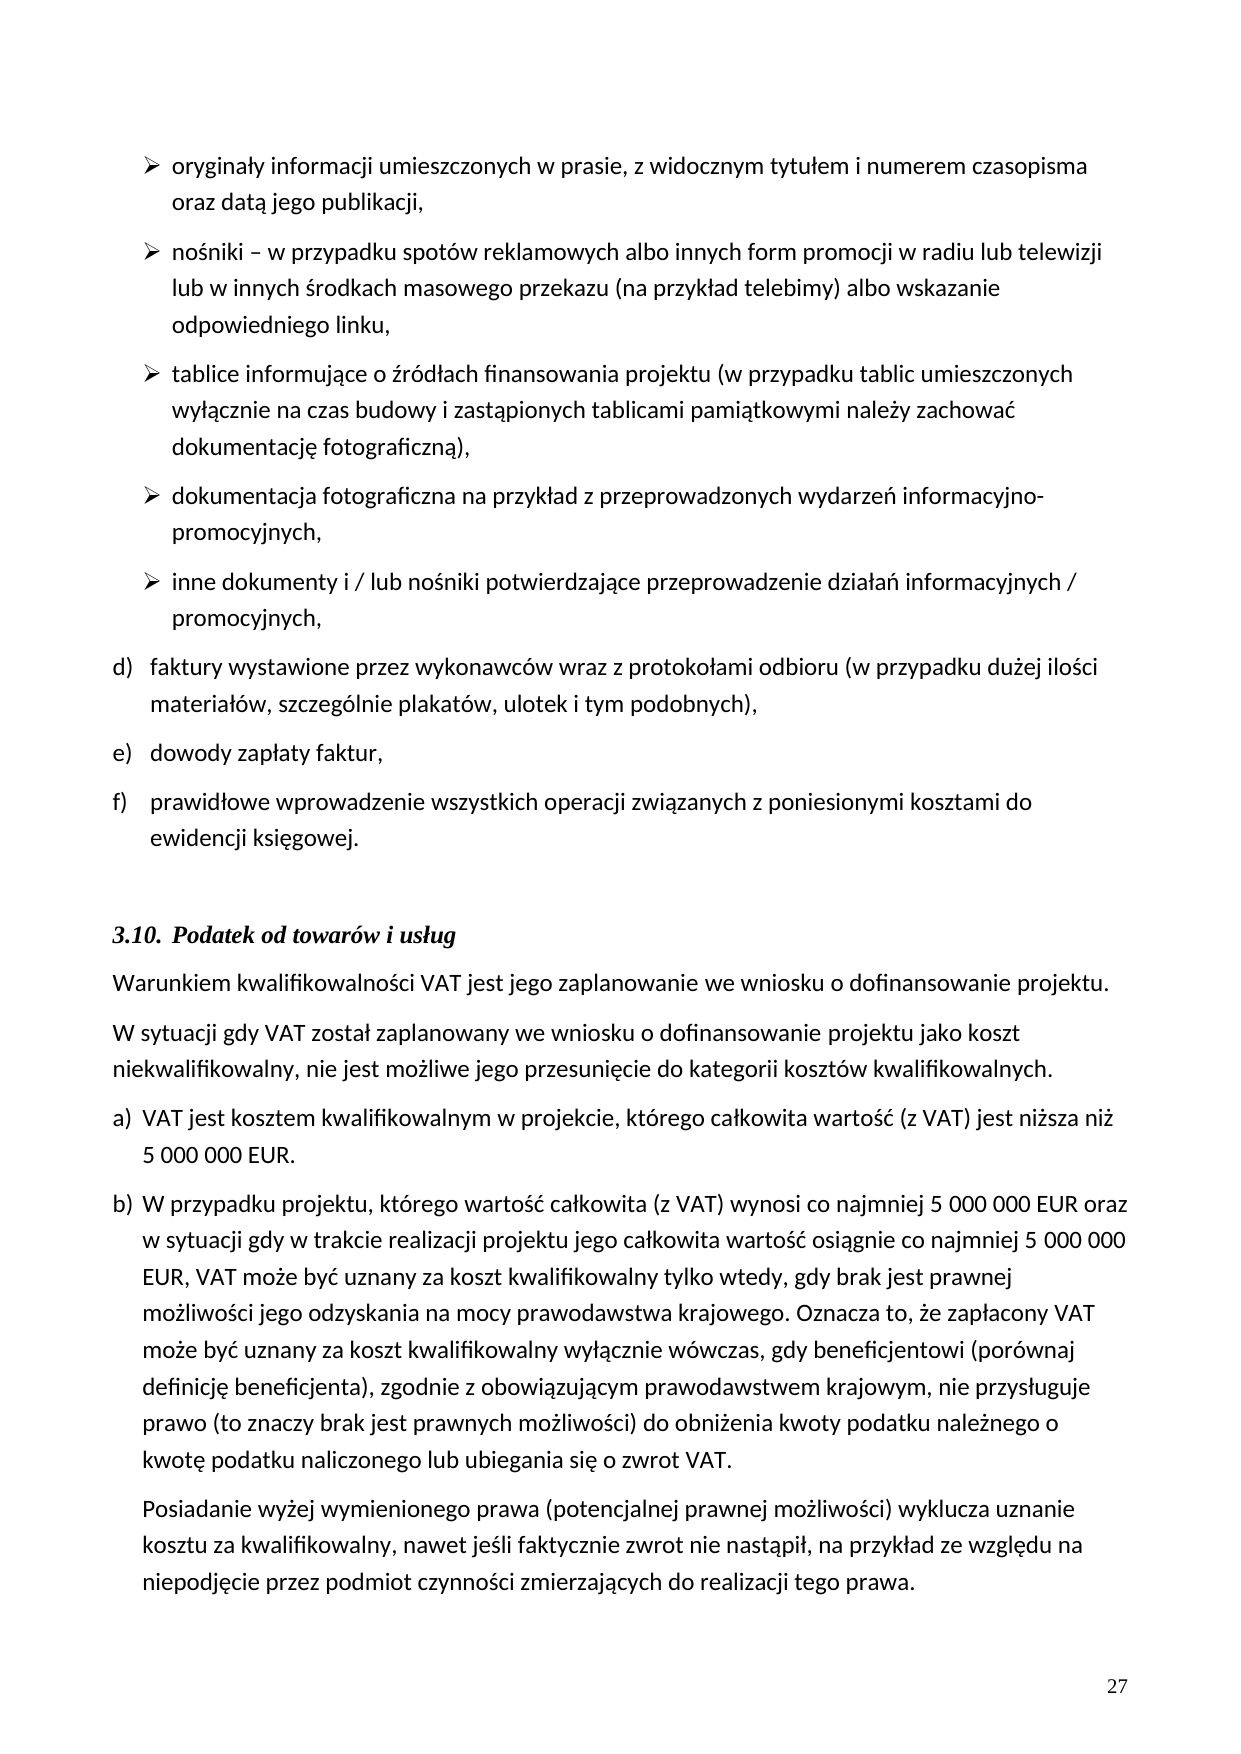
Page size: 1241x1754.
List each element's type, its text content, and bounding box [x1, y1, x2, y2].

list dowody zapłaty faktur, [112, 737, 1128, 767]
text Posiadanie wyżej wymienionego prawa (potencjalnej prawnej możliwości) wyklucza uznanie kosztu za kwalifikowalny, nawet jeśli faktycznie zwrot nie nastąpił, na przykład ze względu na niepodjęcie przez podmiot czynności zmierzających do realizacji tego prawa. [142, 1493, 1128, 1597]
list prawidłowe wprowadzenie wszystkich operacji związanych z poniesionymi kosztami do ewidencji księgowej. [112, 786, 1128, 853]
text Warunkiem kwalifikowalności VAT jest jego zaplanowanie we wniosku o dofinansowanie projektu. [112, 968, 1128, 998]
text W sytuacji gdy VAT został zaplanowany we wniosku o dofinansowanie projektu jako koszt niekwalifikowalny, nie jest możliwe jego przesunięcie do kategorii kosztów kwalifikowalnych. [112, 1017, 1128, 1084]
list faktury wystawione przez wykonawców wraz z protokołami odbioru (w przypadku dużej ilości materiałów, szczególnie plakatów, ulotek i tym podobnych), [112, 651, 1128, 718]
list dokumentacja fotograficzna na przykład z przeprowadzonych wydarzeń informacyjno-promocyjnych, [142, 480, 1128, 547]
list oryginały informacji umieszczonych w prasie, z widocznym tytułem i numerem czasopisma oraz datą jego publikacji, [142, 150, 1128, 217]
list W przypadku projektu, którego wartość całkowita (z VAT) wynosi co najmniej 5 000 000 EUR oraz w sytuacji gdy w trakcie realizacji projektu jego całkowita wartość osiągnie co najmniej 5 000 000 EUR, VAT może być uznany za koszt kwalifikowalny tylko wtedy, gdy brak jest prawnej możliwości jego odzyskania na mocy prawodawstwa krajowego. Oznacza to, że zapłacony VAT może być uznany za koszt kwalifikowalny wyłącznie wówczas, gdy beneficjentowi (porównaj definicję beneficjenta), zgodnie z obowiązującym prawodawstwem krajowym, nie przysługuje prawo (to znaczy brak jest prawnych możliwości) do obniżenia kwoty podatku należnego o kwotę podatku naliczonego lub ubiegania się o zwrot VAT. [112, 1188, 1128, 1474]
list VAT jest kosztem kwalifikowalnym w projekcie, którego całkowita wartość (z VAT) jest niższa niż 5 000 000 EUR. [112, 1102, 1128, 1169]
subtitle Podatek od towarów i usług [112, 921, 1128, 949]
list inne dokumenty i / lub nośniki potwierdzające przeprowadzenie działań informacyjnych / promocyjnych, [142, 566, 1128, 633]
list tablice informujące o źródłach finansowania projektu (w przypadku tablic umieszczonych wyłącznie na czas budowy i zastąpionych tablicami pamiątkowymi należy zachować dokumentację fotograficzną), [142, 358, 1128, 461]
list nośniki – w przypadku spotów reklamowych albo innych form promocji w radiu lub telewizji lub w innych środkach masowego przekazu (na przykład telebimy) albo wskazanie odpowiedniego linku, [142, 236, 1128, 339]
